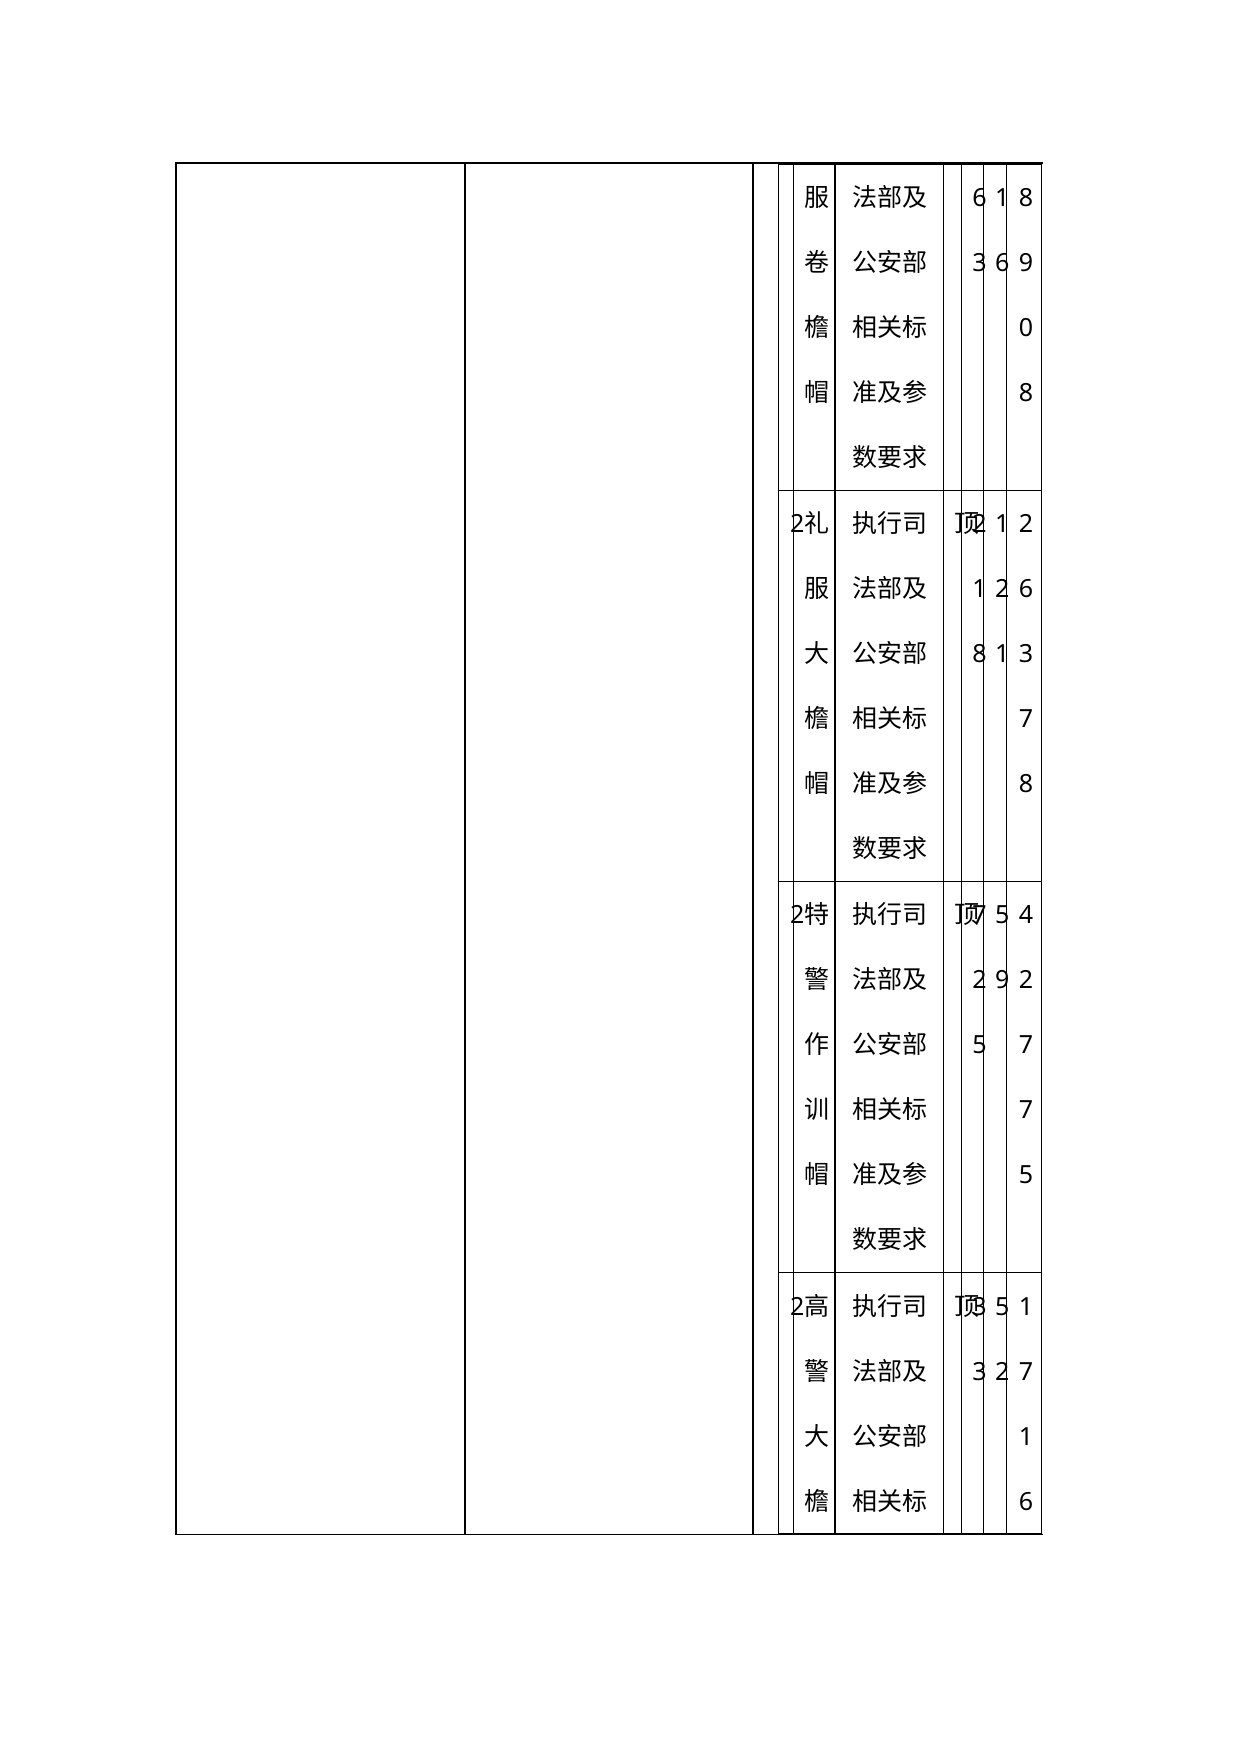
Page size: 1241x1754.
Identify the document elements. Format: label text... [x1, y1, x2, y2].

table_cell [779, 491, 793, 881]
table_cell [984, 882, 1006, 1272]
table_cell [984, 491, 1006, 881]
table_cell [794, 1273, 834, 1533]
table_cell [836, 882, 943, 1272]
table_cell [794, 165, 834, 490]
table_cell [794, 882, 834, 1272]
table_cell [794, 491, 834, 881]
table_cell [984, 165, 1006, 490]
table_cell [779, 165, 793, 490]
table_cell [466, 164, 752, 1534]
table_cell 1 [177, 164, 464, 1534]
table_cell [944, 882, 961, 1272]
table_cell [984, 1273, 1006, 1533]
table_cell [836, 165, 943, 490]
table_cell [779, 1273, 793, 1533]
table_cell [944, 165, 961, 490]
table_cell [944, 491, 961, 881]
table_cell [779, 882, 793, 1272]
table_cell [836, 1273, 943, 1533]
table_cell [754, 164, 778, 1534]
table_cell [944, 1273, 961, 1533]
